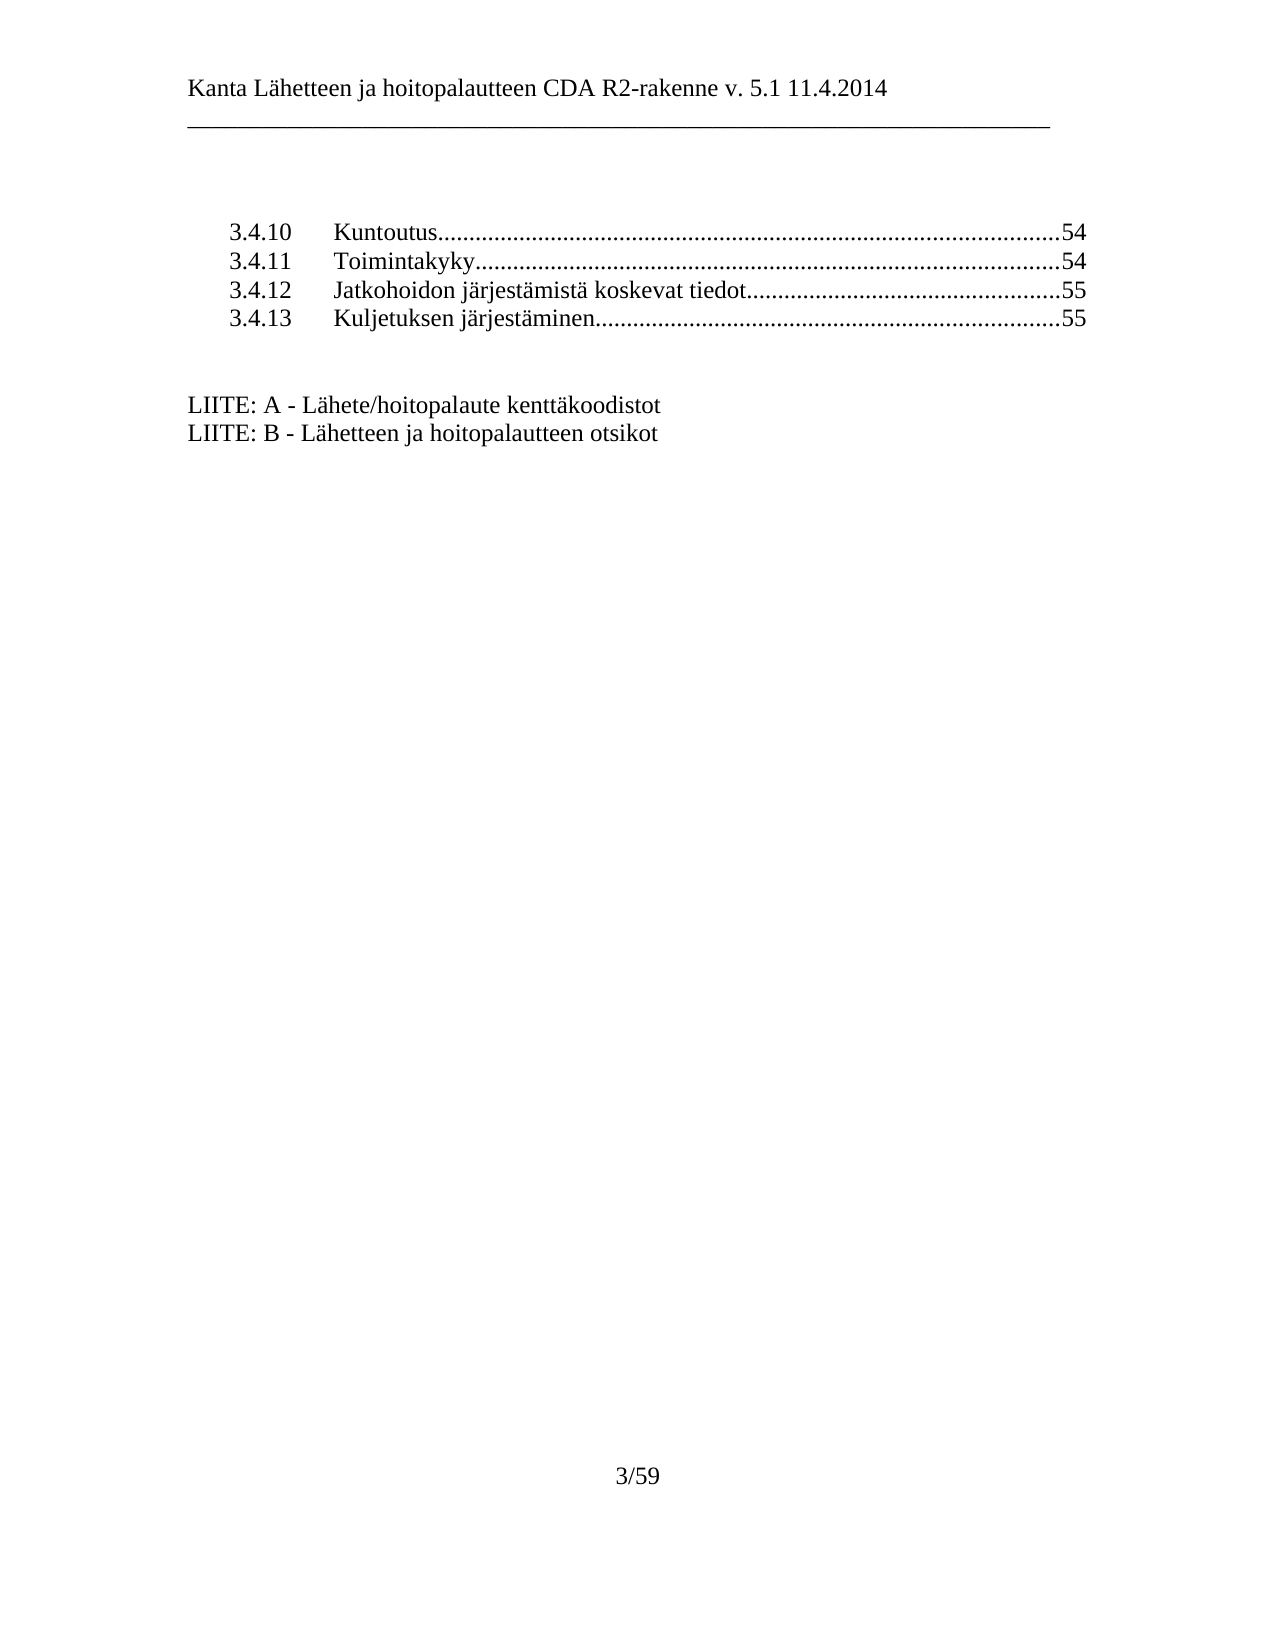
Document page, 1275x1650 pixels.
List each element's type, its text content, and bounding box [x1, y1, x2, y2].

text LIITE: A - Lähete/hoitopalaute kenttäkoodistot [187, 390, 1087, 418]
text LIITE: B - Lähetteen ja hoitopalautteen otsikot [187, 418, 1087, 447]
